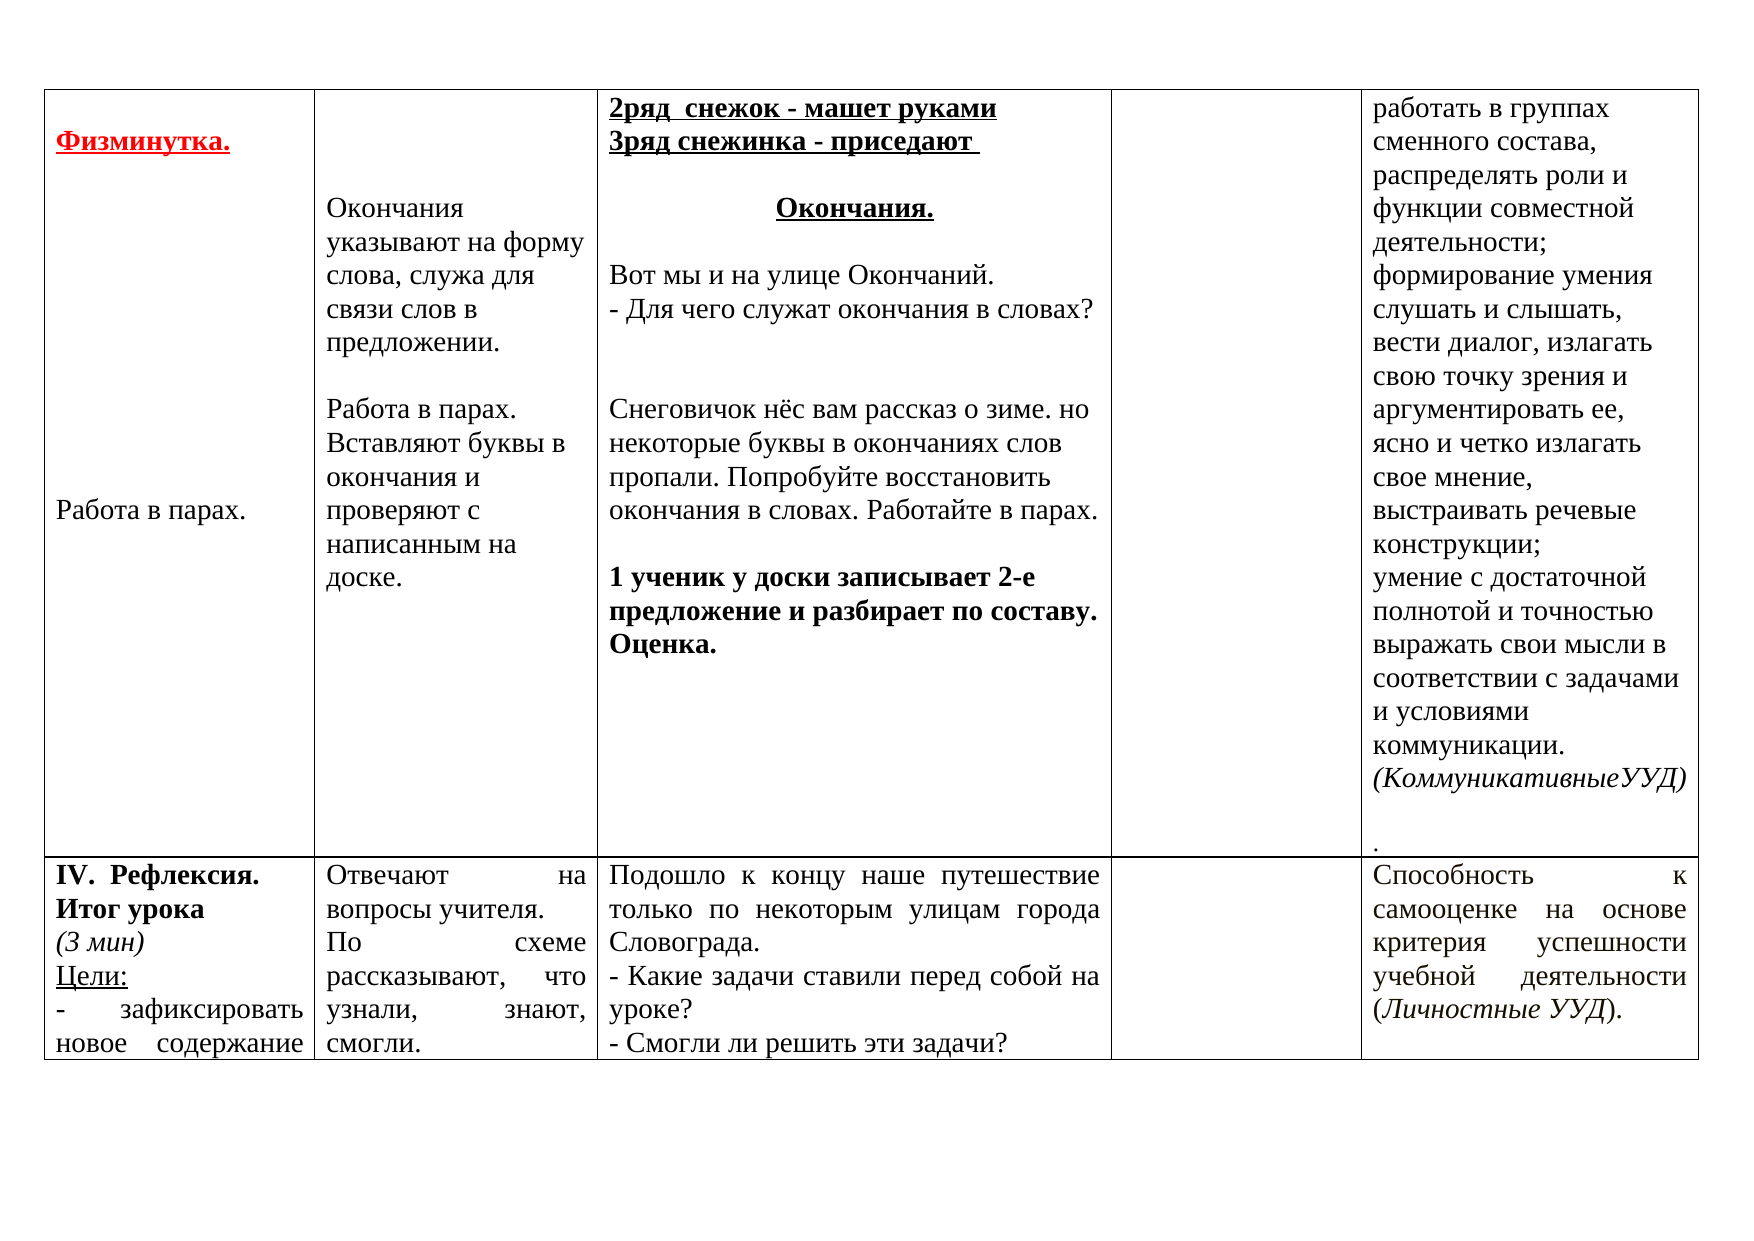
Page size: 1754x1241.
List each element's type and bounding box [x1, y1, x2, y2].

table_cell [598, 90, 1111, 856]
table_cell [45, 90, 314, 856]
table_cell [315, 858, 597, 1059]
table_cell [1362, 90, 1698, 856]
table_cell [1362, 858, 1698, 1059]
table_cell [598, 858, 1111, 1059]
table_cell [1112, 858, 1361, 1059]
table_cell [315, 90, 597, 856]
table_cell [1112, 90, 1361, 856]
table_cell [45, 858, 314, 1059]
